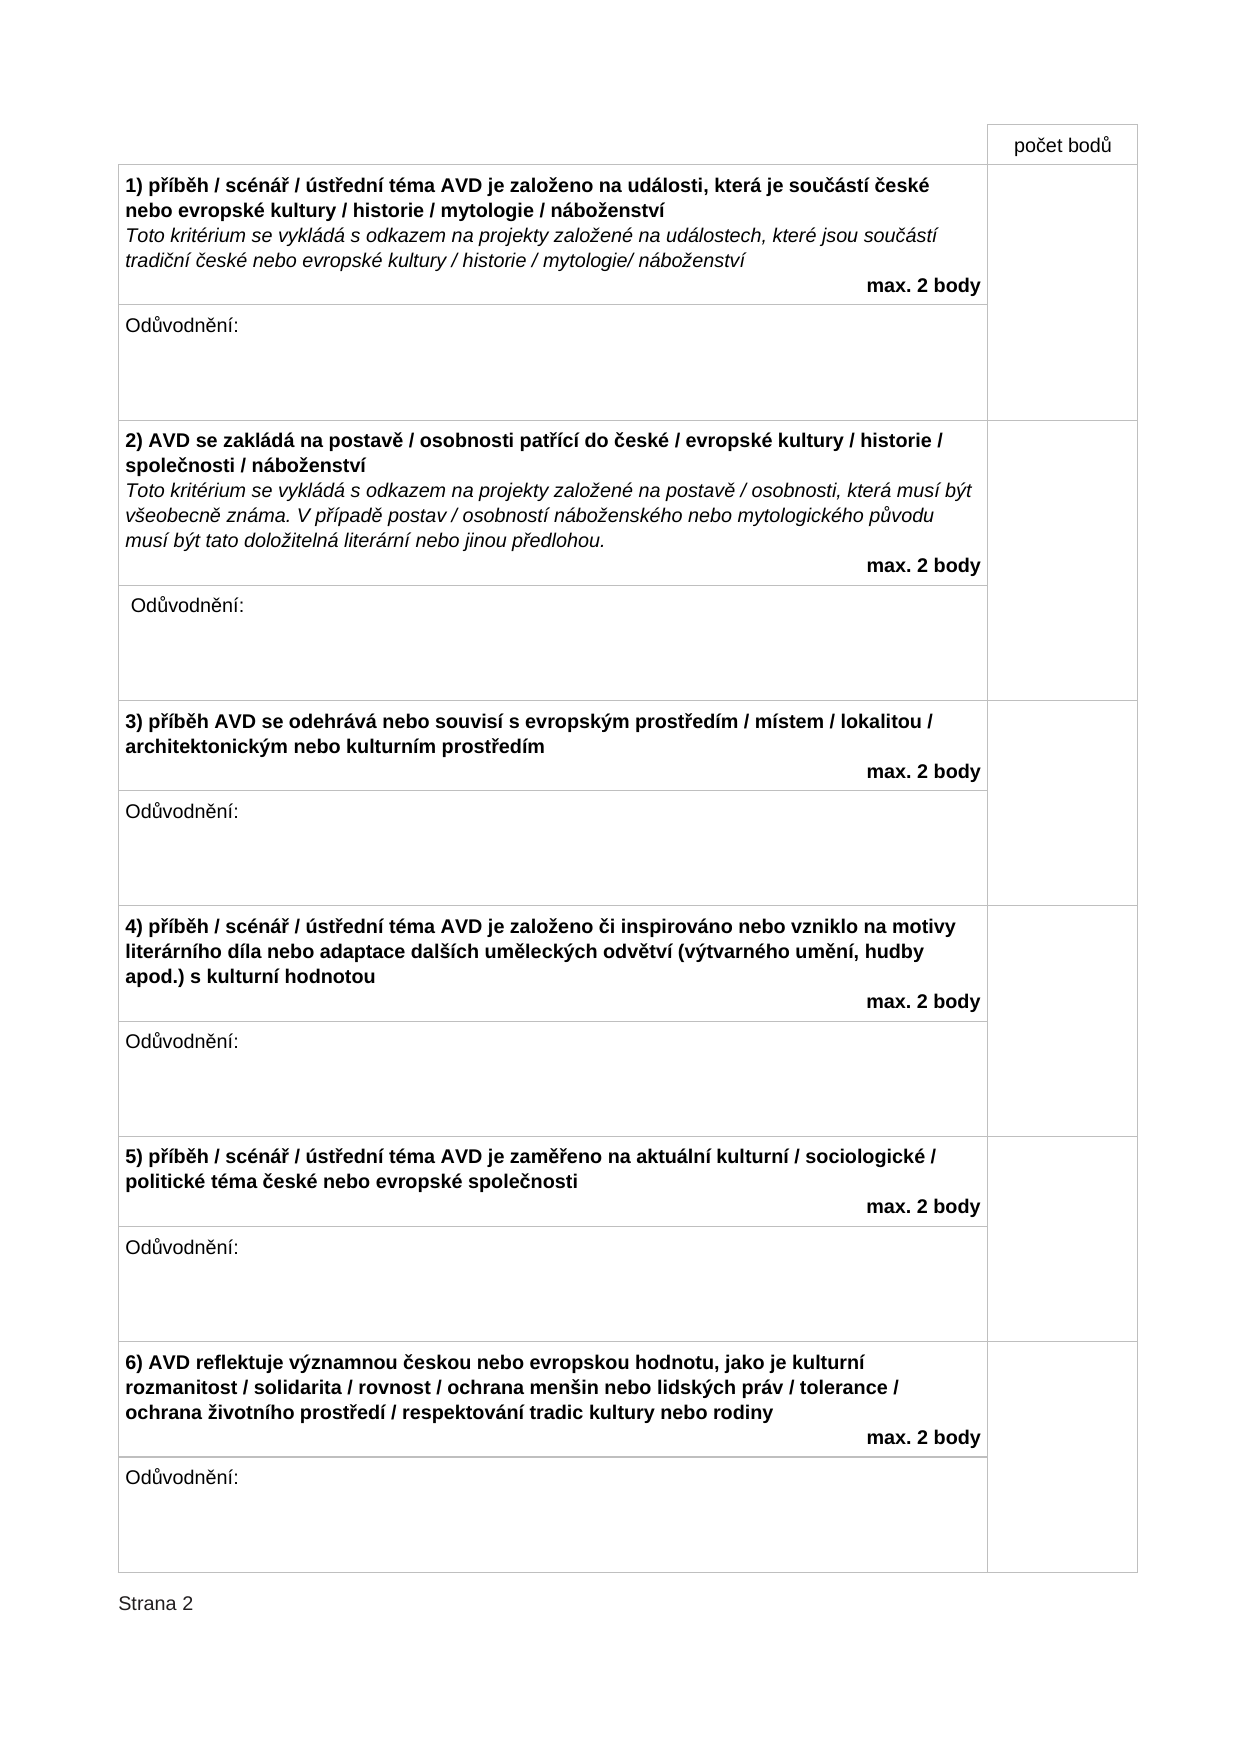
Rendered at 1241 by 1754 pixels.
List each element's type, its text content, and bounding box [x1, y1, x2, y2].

table_cell Odůvodnění: [119, 1227, 987, 1341]
table_cell [988, 701, 1137, 905]
table_cell [988, 906, 1137, 1136]
table_cell 6) AVD reflektuje významnou českou nebo evropskou hodnotu, jako je kulturní rozmanitost / solidarita / rovnost / ochrana menšin nebo lidských práv / tolerance / ochrana životního prostředí / respektování tradic kultury nebo rodiny max. 2 body [119, 1342, 987, 1456]
table_header počet bodů [988, 125, 1137, 164]
table_cell [988, 1342, 1137, 1572]
table_cell Odůvodnění: [119, 1458, 987, 1572]
table_cell Odůvodnění: [119, 305, 987, 419]
table_cell [988, 1137, 1137, 1341]
table_cell Odůvodnění: [119, 586, 987, 700]
table_cell Odůvodnění: [119, 1022, 987, 1136]
table_cell 1) příběh / scénář / ústřední téma AVD je založeno na události, která je součástí české nebo evropské kultury / historie / mytologie / náboženství Toto kritérium se vykládá s odkazem na projekty založené na událostech, které jsou součástí tradiční české nebo evropské kultury / historie / mytologie/ náboženství max. 2 body [119, 165, 987, 304]
table_cell [988, 421, 1137, 700]
table_cell 4) příběh / scénář / ústřední téma AVD je založeno či inspirováno nebo vzniklo na motivy literárního díla nebo adaptace dalších uměleckých odvětví (výtvarného umění, hudby apod.) s kulturní hodnotou max. 2 body [119, 906, 987, 1021]
table_cell Odůvodnění: [119, 791, 987, 905]
table_cell 3) příběh AVD se odehrává nebo souvisí s evropským prostředím / místem / lokalitou / architektonickým nebo kulturním prostředím max. 2 body [119, 701, 987, 790]
table_cell [988, 165, 1137, 419]
table_cell 2) AVD se zakládá na postavě / osobnosti patřící do české / evropské kultury / historie / společnosti / náboženství Toto kritérium se vykládá s odkazem na projekty založené na postavě / osobnosti, která musí být všeobecně známa. V případě postav / osobností náboženského nebo mytologického původu musí být tato doložitelná literární nebo jinou předlohou. max. 2 body [119, 421, 987, 585]
table_cell 5) příběh / scénář / ústřední téma AVD je zaměřeno na aktuální kulturní / sociologické / politické téma české nebo evropské společnosti max. 2 body [119, 1137, 987, 1226]
